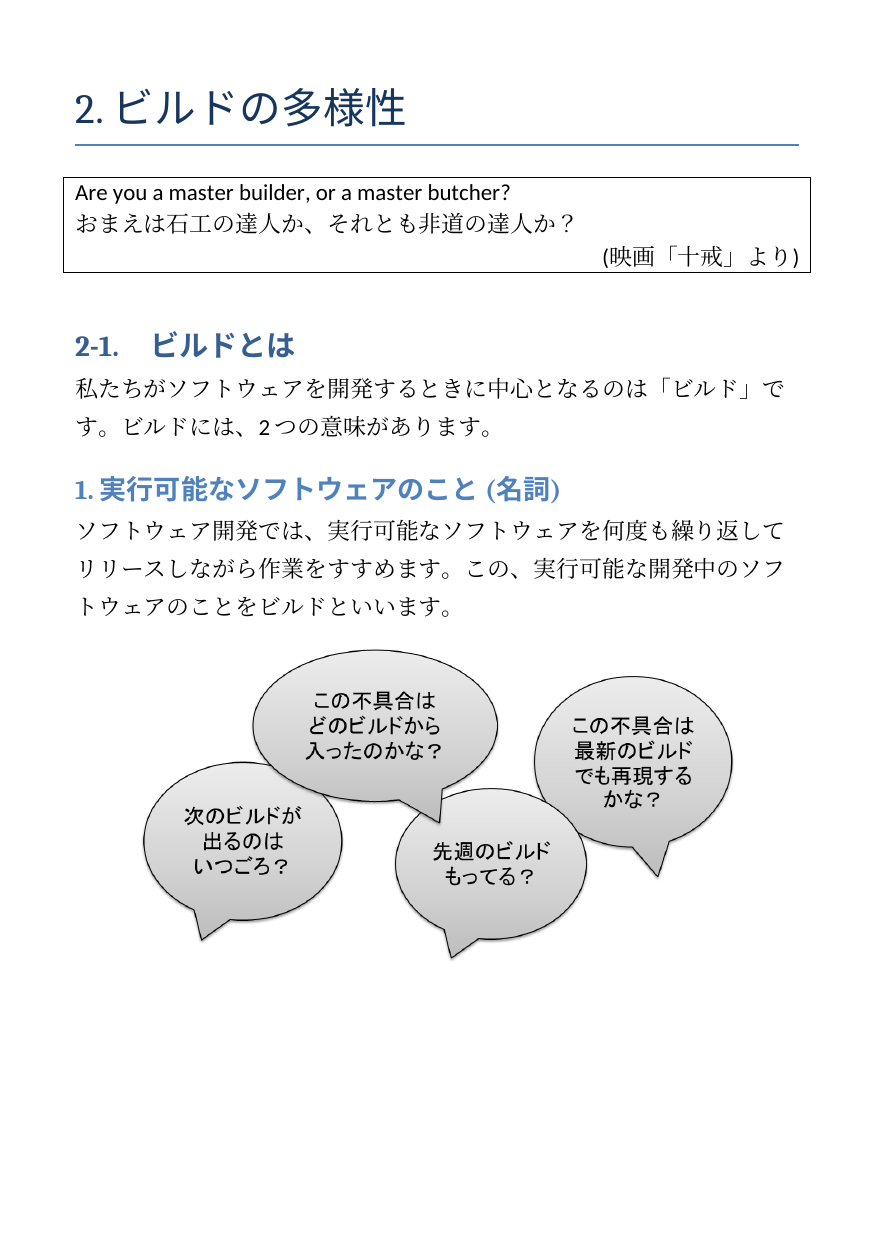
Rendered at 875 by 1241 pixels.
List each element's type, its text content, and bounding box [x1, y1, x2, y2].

text 私たちがソフトウェアを開発するときに中心となるのは「ビルド」です。ビルドには、2つの意味があります。 [75, 371, 799, 442]
title 2. ビルドの多様性 [75, 75, 799, 144]
text ソフトウェア開発では、実行可能なソフトウェアを何度も繰り返してリリースしながら作業をすすめます。この、実行可能な開発中のソフトウェアのことをビルドといいます。 [75, 513, 799, 622]
table_header Are you a master builder, or a master butcher? おまえは石工の達人か、それとも非道の達人か？ (映画「十戒」より) [64, 178, 810, 272]
subtitle 1. 実行可能なソフトウェアのこと (名詞) [75, 468, 799, 507]
subtitle ビルドとは [75, 323, 799, 365]
picture [139, 647, 735, 964]
